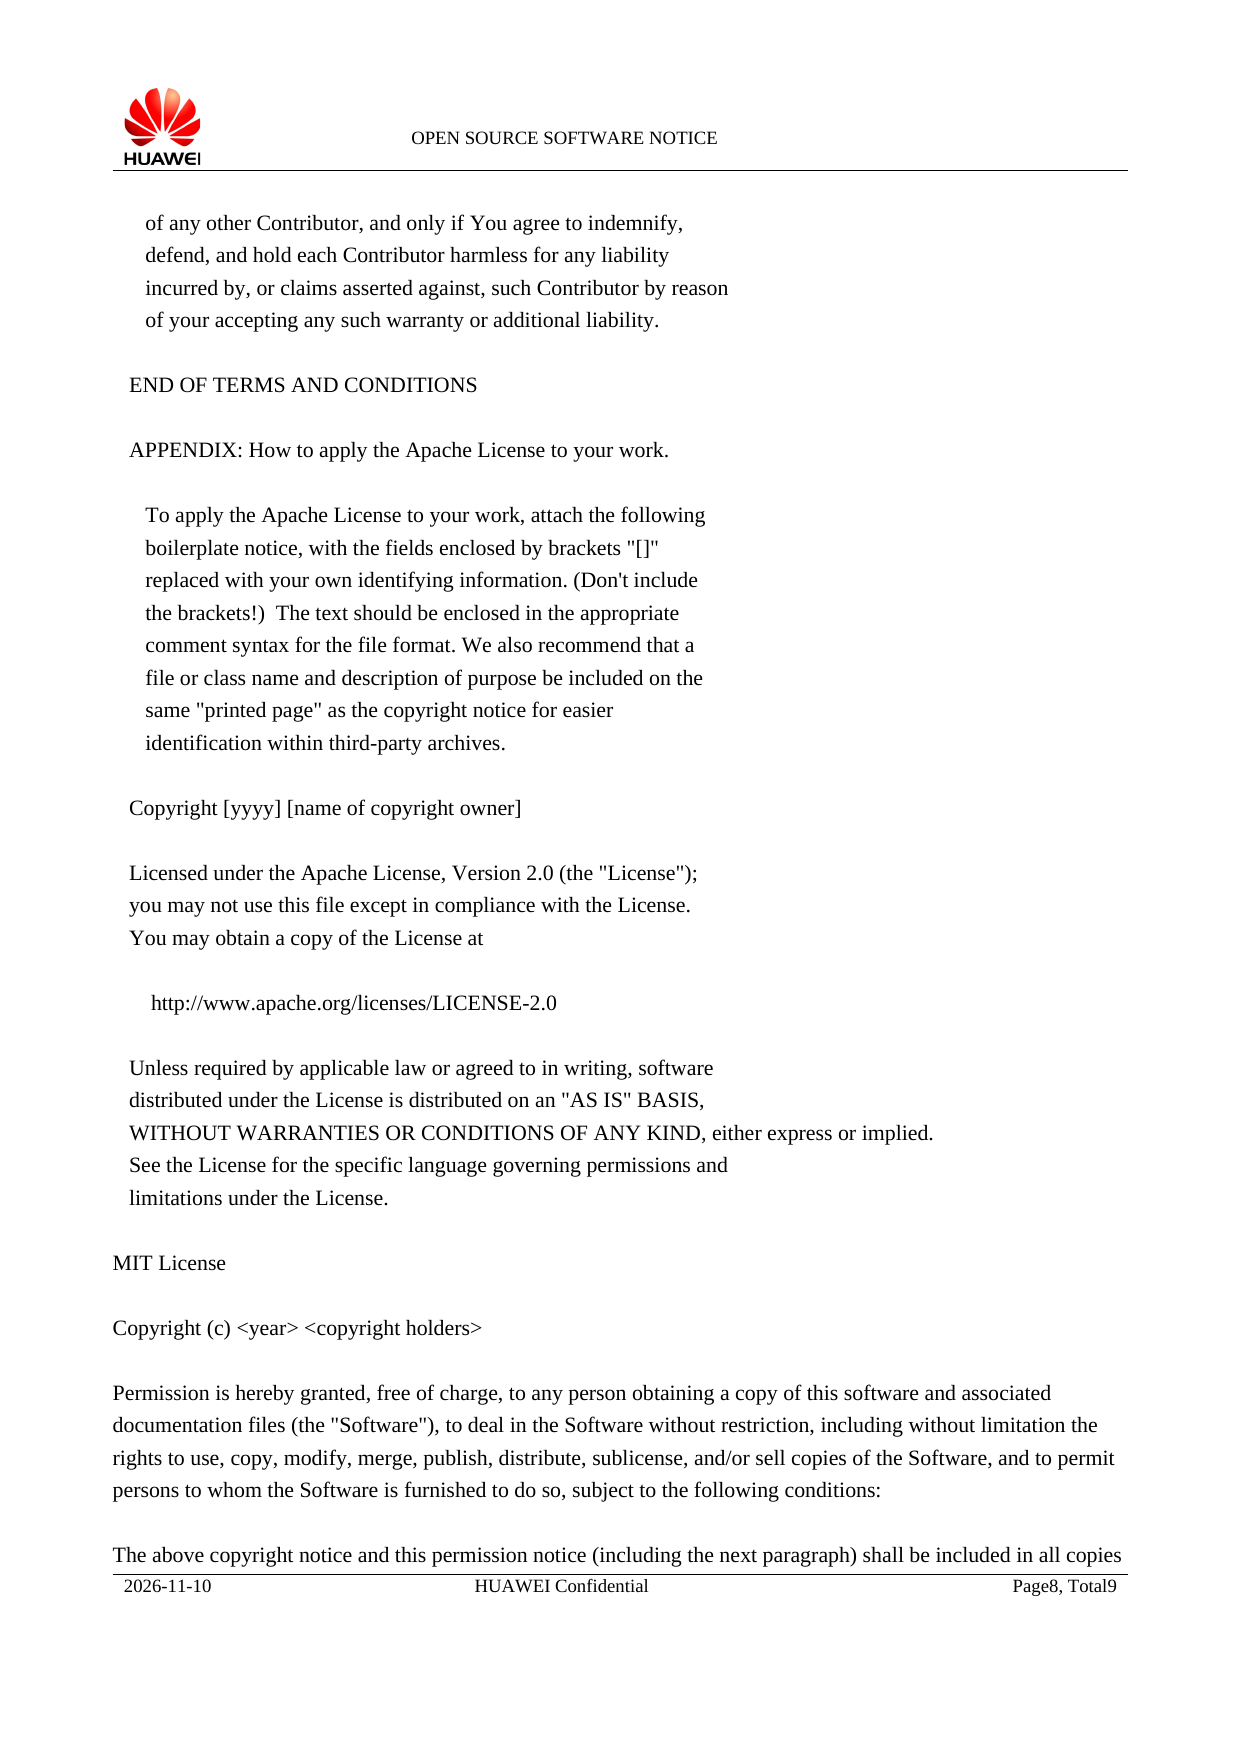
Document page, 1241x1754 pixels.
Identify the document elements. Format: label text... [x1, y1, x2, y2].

picture [124, 88, 201, 165]
